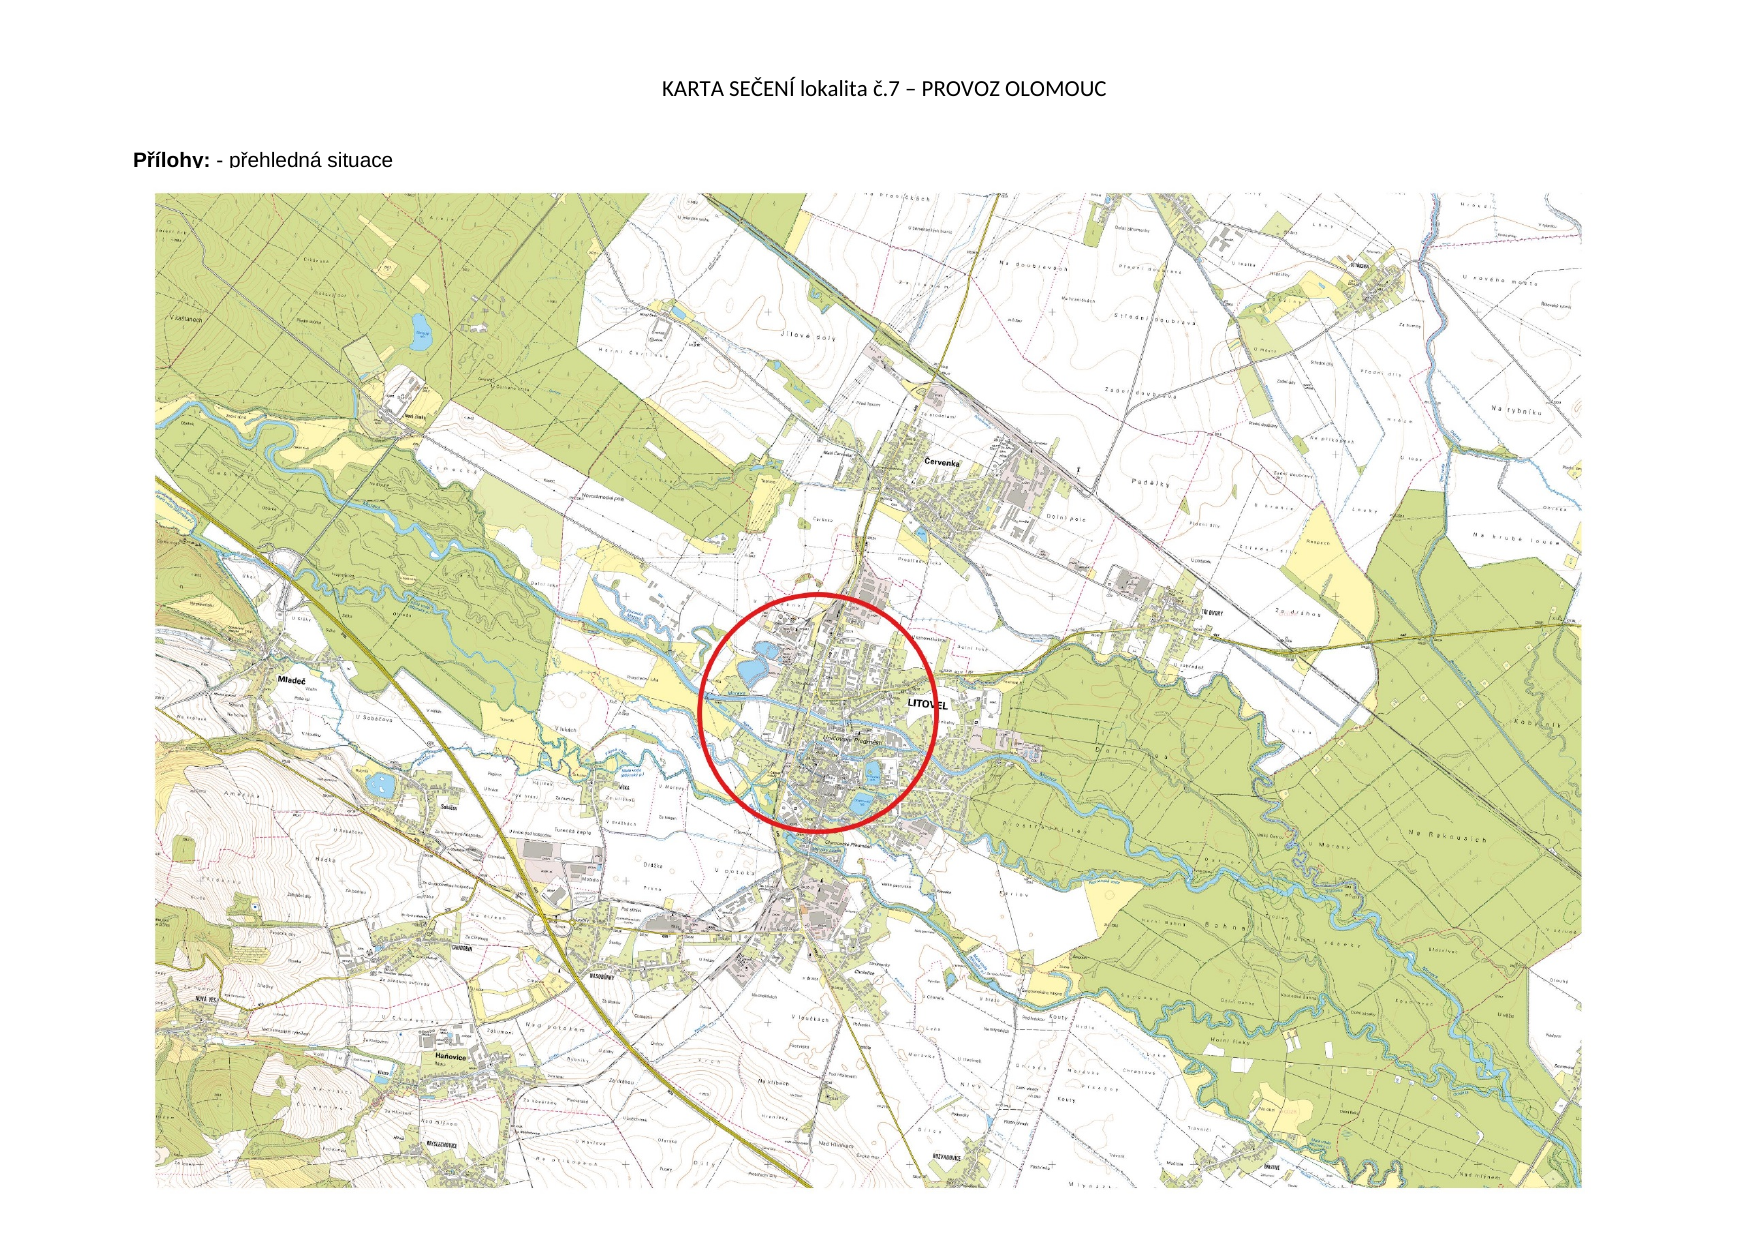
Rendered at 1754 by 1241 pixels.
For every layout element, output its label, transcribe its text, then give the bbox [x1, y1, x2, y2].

text Přílohy: - přehledná situace [133, 148, 1636, 172]
picture [130, 168, 1606, 1213]
